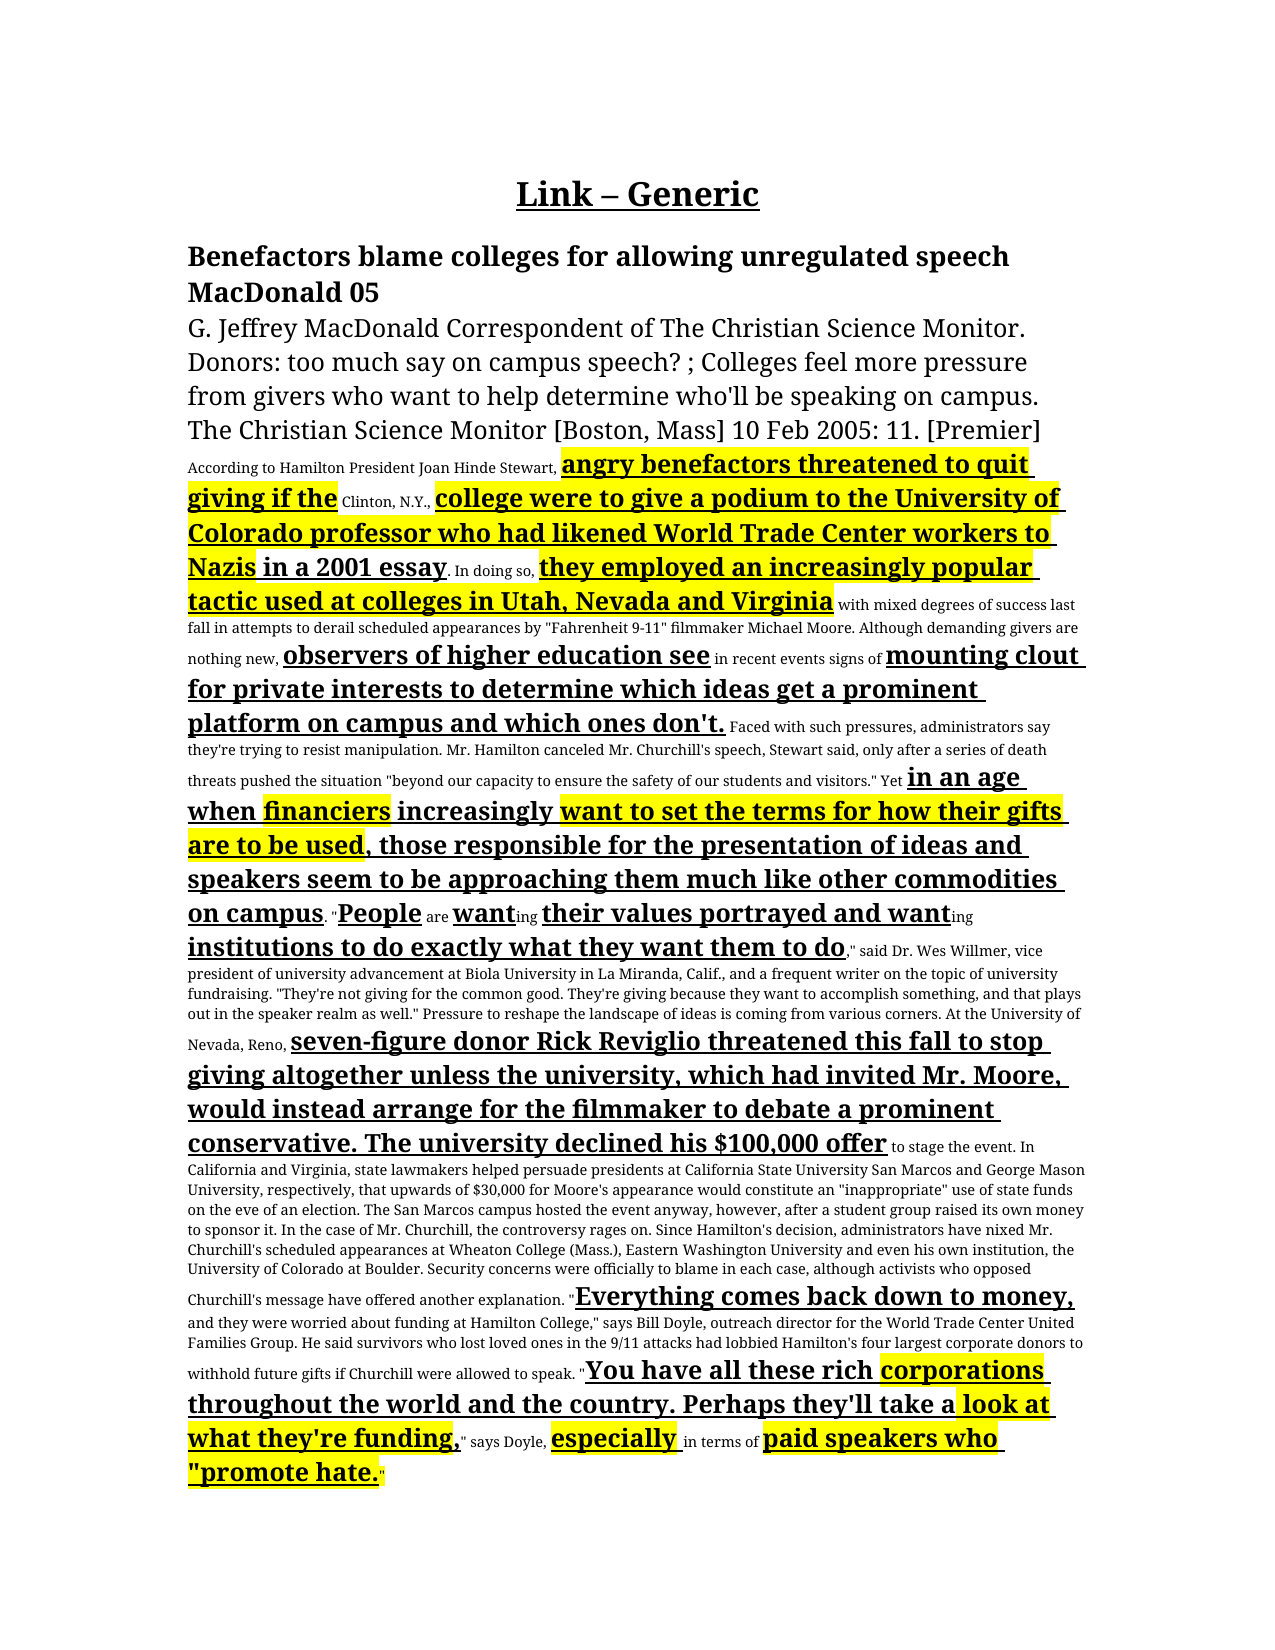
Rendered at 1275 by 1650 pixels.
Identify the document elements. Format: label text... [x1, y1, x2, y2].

subtitle Link – Generic [187, 171, 1087, 216]
text G. Jeffrey MacDonald Correspondent of The Christian Science Monitor. Donors: too much say on campus speech? ; Colleges feel more pressure from givers who want to help determine who'll be speaking on campus. The Christian Science Monitor [Boston, Mass] 10 Feb 2005: 11. [Premier] [187, 311, 1087, 447]
text According to Hamilton President Joan Hinde Stewart, angry benefactors threatened to quit giving if the Clinton, N.Y., college were to give a podium to the University of Colorado professor who had likened World Trade Center workers to Nazis in a 2001 essay. In doing so, they employed an increasingly popular tactic used at colleges in Utah, Nevada and Virginia with mixed degrees of success last fall in attempts to derail scheduled appearances by "Fahrenheit 9-11" filmmaker Michael Moore. Although demanding givers are nothing new, observers of higher education see in recent events signs of mounting clout for private interests to determine which ideas get a prominent platform on campus and which ones don't. Faced with such pressures, administrators say they're trying to resist manipulation. Mr. Hamilton canceled Mr. Churchill's speech, Stewart said, only after a series of death threats pushed the situation "beyond our capacity to ensure the safety of our students and visitors." Yet in an age when financiers increasingly want to set the terms for how their gifts are to be used, those responsible for the presentation of ideas and speakers seem to be approaching them much like other commodities on campus. "People are wanting their values portrayed and wanting institutions to do exactly what they want them to do," said Dr. Wes Willmer, vice president of university advancement at Biola University in La Miranda, Calif., and a frequent writer on the topic of university fundraising. "They're not giving for the common good. They're giving because they want to accomplish something, and that plays out in the speaker realm as well." Pressure to reshape the landscape of ideas is coming from various corners. At the University of Nevada, Reno, seven-figure donor Rick Reviglio threatened this fall to stop giving altogether unless the university, which had invited Mr. Moore, would instead arrange for the filmmaker to debate a prominent conservative. The university declined his $100,000 offer to stage the event. In California and Virginia, state lawmakers helped persuade presidents at California State University San Marcos and George Mason University, respectively, that upwards of $30,000 for Moore's appearance would constitute an "inappropriate" use of state funds on the eve of an election. The San Marcos campus hosted the event anyway, however, after a student group raised its own money to sponsor it. In the case of Mr. Churchill, the controversy rages on. Since Hamilton's decision, administrators have nixed Mr. Churchill's scheduled appearances at Wheaton College (Mass.), Eastern Washington University and even his own institution, the University of Colorado at Boulder. Security concerns were officially to blame in each case, although activists who opposed Churchill's message have offered another explanation. "Everything comes back down to money, and they were worried about funding at Hamilton College," says Bill Doyle, outreach director for the World Trade Center United Families Group. He said survivors who lost loved ones in the 9/11 attacks had lobbied Hamilton's four largest corporate donors to withhold future gifts if Churchill were allowed to speak. "You have all these rich corporations throughout the world and the country. Perhaps they'll take a look at what they're funding," says Doyle, especially in terms of paid speakers who "promote hate." [187, 447, 1087, 1489]
text MacDonald 05 [187, 274, 1087, 311]
subtitle Benefactors blame colleges for allowing unregulated speech [187, 237, 1087, 274]
